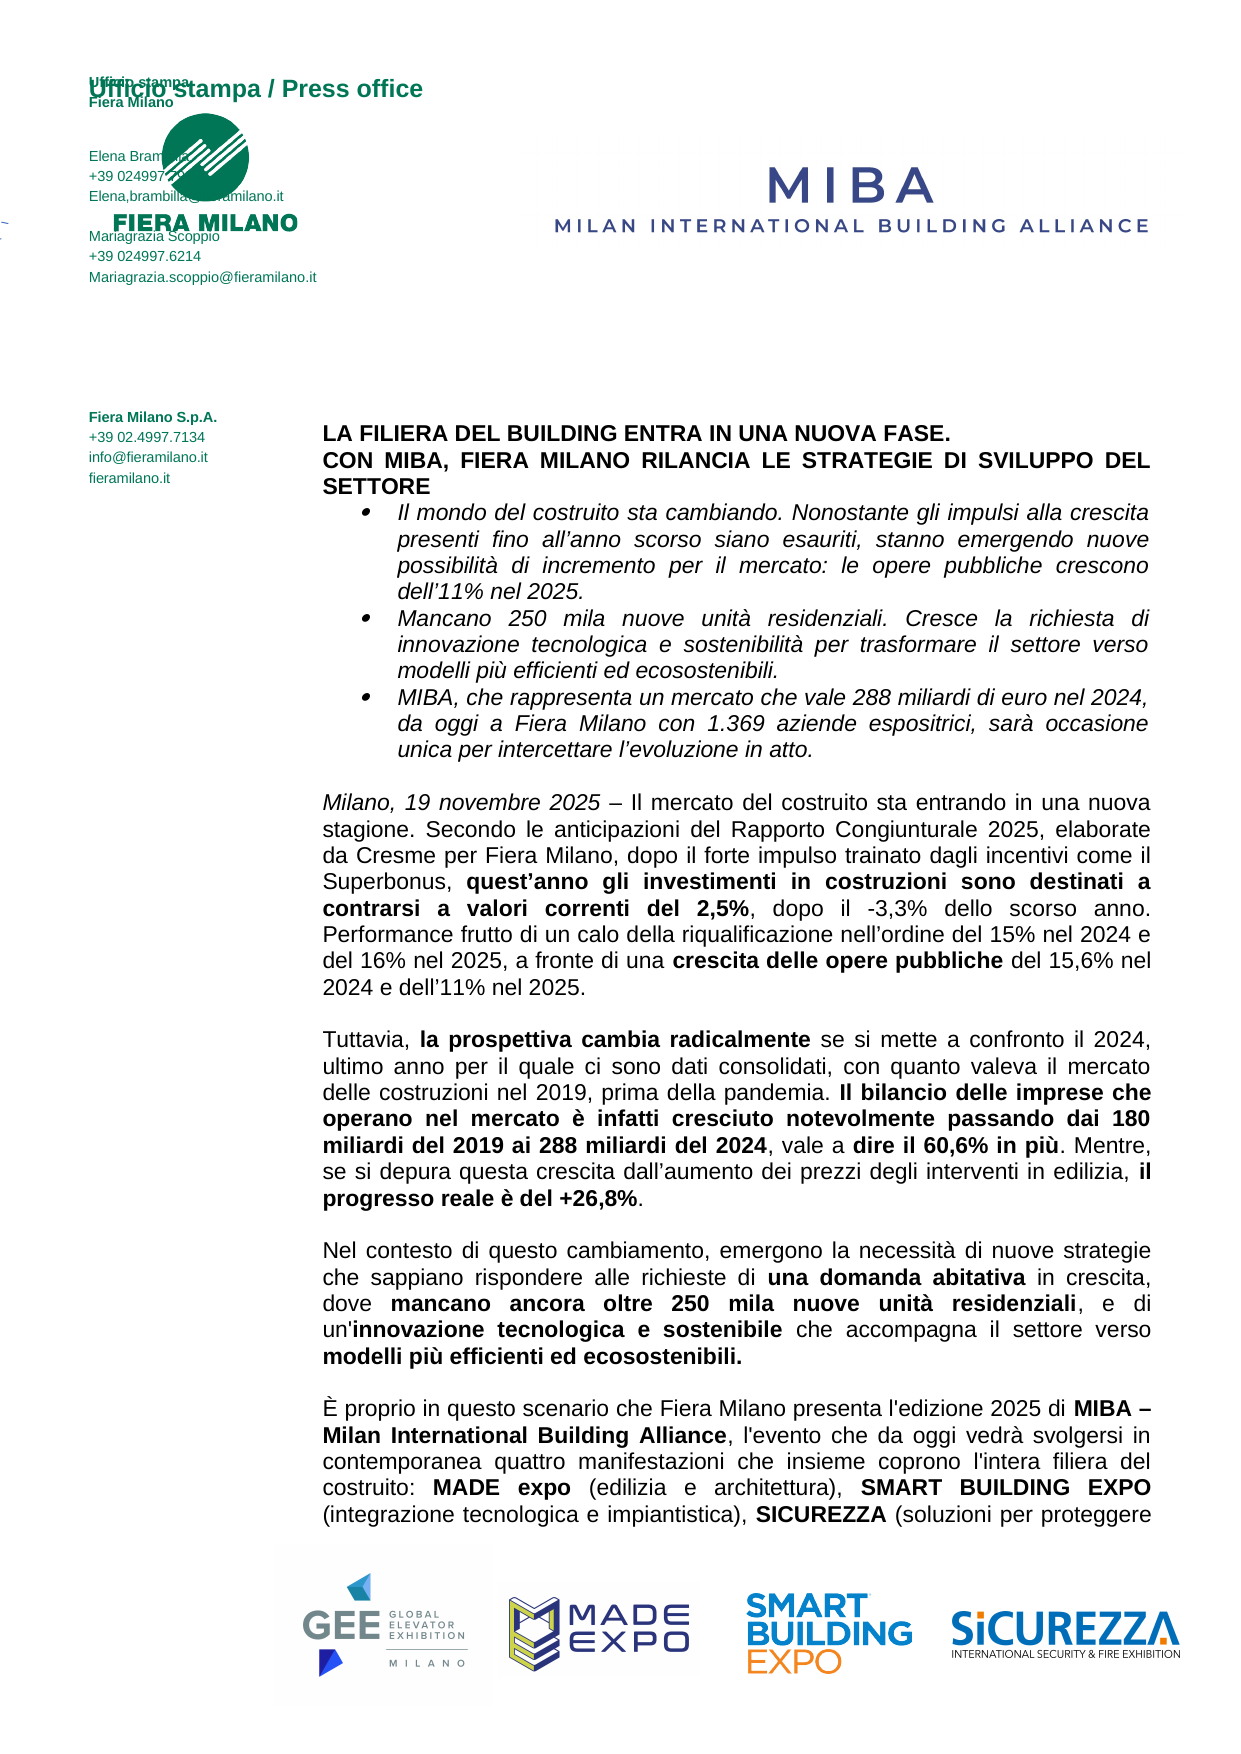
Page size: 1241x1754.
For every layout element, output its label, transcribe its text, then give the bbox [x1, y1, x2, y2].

picture [952, 1611, 1180, 1658]
text Nel contesto di questo cambiamento, emergono la necessità di nuove strategie che sappiano rispondere alle richieste di una domanda abitativa in crescita, dove mancano ancora oltre 250 mila nuove unità residenziali, e di un'innovazione tecnologica e sostenibile che accompagna il settore verso modelli più efficienti ed ecosostenibili. [89, 1237, 1152, 1369]
list Mancano 250 mila nuove unità residenziali. Cresce la richiesta di innovazione tecnologica e sostenibilità per trasformare il settore verso modelli più efficienti ed ecosostenibili. [126, 605, 1152, 684]
text CON MIBA, FIERA MILANO RILANCIA LE STRATEGIE DI SVILUPPO DEL SETTORE [89, 447, 1152, 499]
picture [498, 1582, 700, 1677]
picture [113, 113, 298, 232]
list Il mondo del costruito sta cambiando. Nonostante gli impulsi alla crescita presenti fino all’anno scorso siano esauriti, stanno emergendo nuove possibilità di incremento per il mercato: le opere pubbliche crescono dell’11% nel 2025. [126, 499, 1152, 605]
text Tuttavia, la prospettiva cambia radicalmente se si mette a confronto il 2024, ultimo anno per il quale ci sono dati consolidati, con quanto valeva il mercato delle costruzioni nel 2019, prima della pandemia. Il bilancio delle imprese che operano nel mercato è infatti cresciuto notevolmente passando dai 180 miliardi del 2019 ai 288 miliardi del 2024, vale a dire il 60,6% in più. Mentre, se si depura questa crescita dall’aumento dei prezzi degli interventi in edilizia, il progresso reale è del +26,8%. [89, 1026, 1152, 1211]
text Milano, 19 novembre 2025 – Il mercato del costruito sta entrando in una nuova stagione. Secondo le anticipazioni del Rapporto Congiunturale 2025, elaborate da Cresme per Fiera Milano, dopo il forte impulso trainato dagli incentivi come il Superbonus, quest’anno gli investimenti in costruzioni sono destinati a contrarsi a valori correnti del 2,5%, dopo il -3,3% dello scorso anno. Performance frutto di un calo della riqualificazione nell’ordine del 15% nel 2024 e del 16% nel 2025, a fronte di una crescita delle opere pubbliche del 15,6% nel 2024 e dell’11% nel 2025. [89, 789, 1152, 1000]
text LA FILIERA DEL BUILDING ENTRA IN UNA NUOVA FASE. [89, 420, 1152, 447]
picture [746, 1593, 912, 1674]
picture [274, 1544, 493, 1706]
list MIBA, che rappresenta un mercato che vale 288 miliardi di euro nel 2024, da oggi a Fiera Milano con 1.369 aziende espositrici, sarà occasione unica per intercettare l’evoluzione in atto. [126, 684, 1152, 763]
